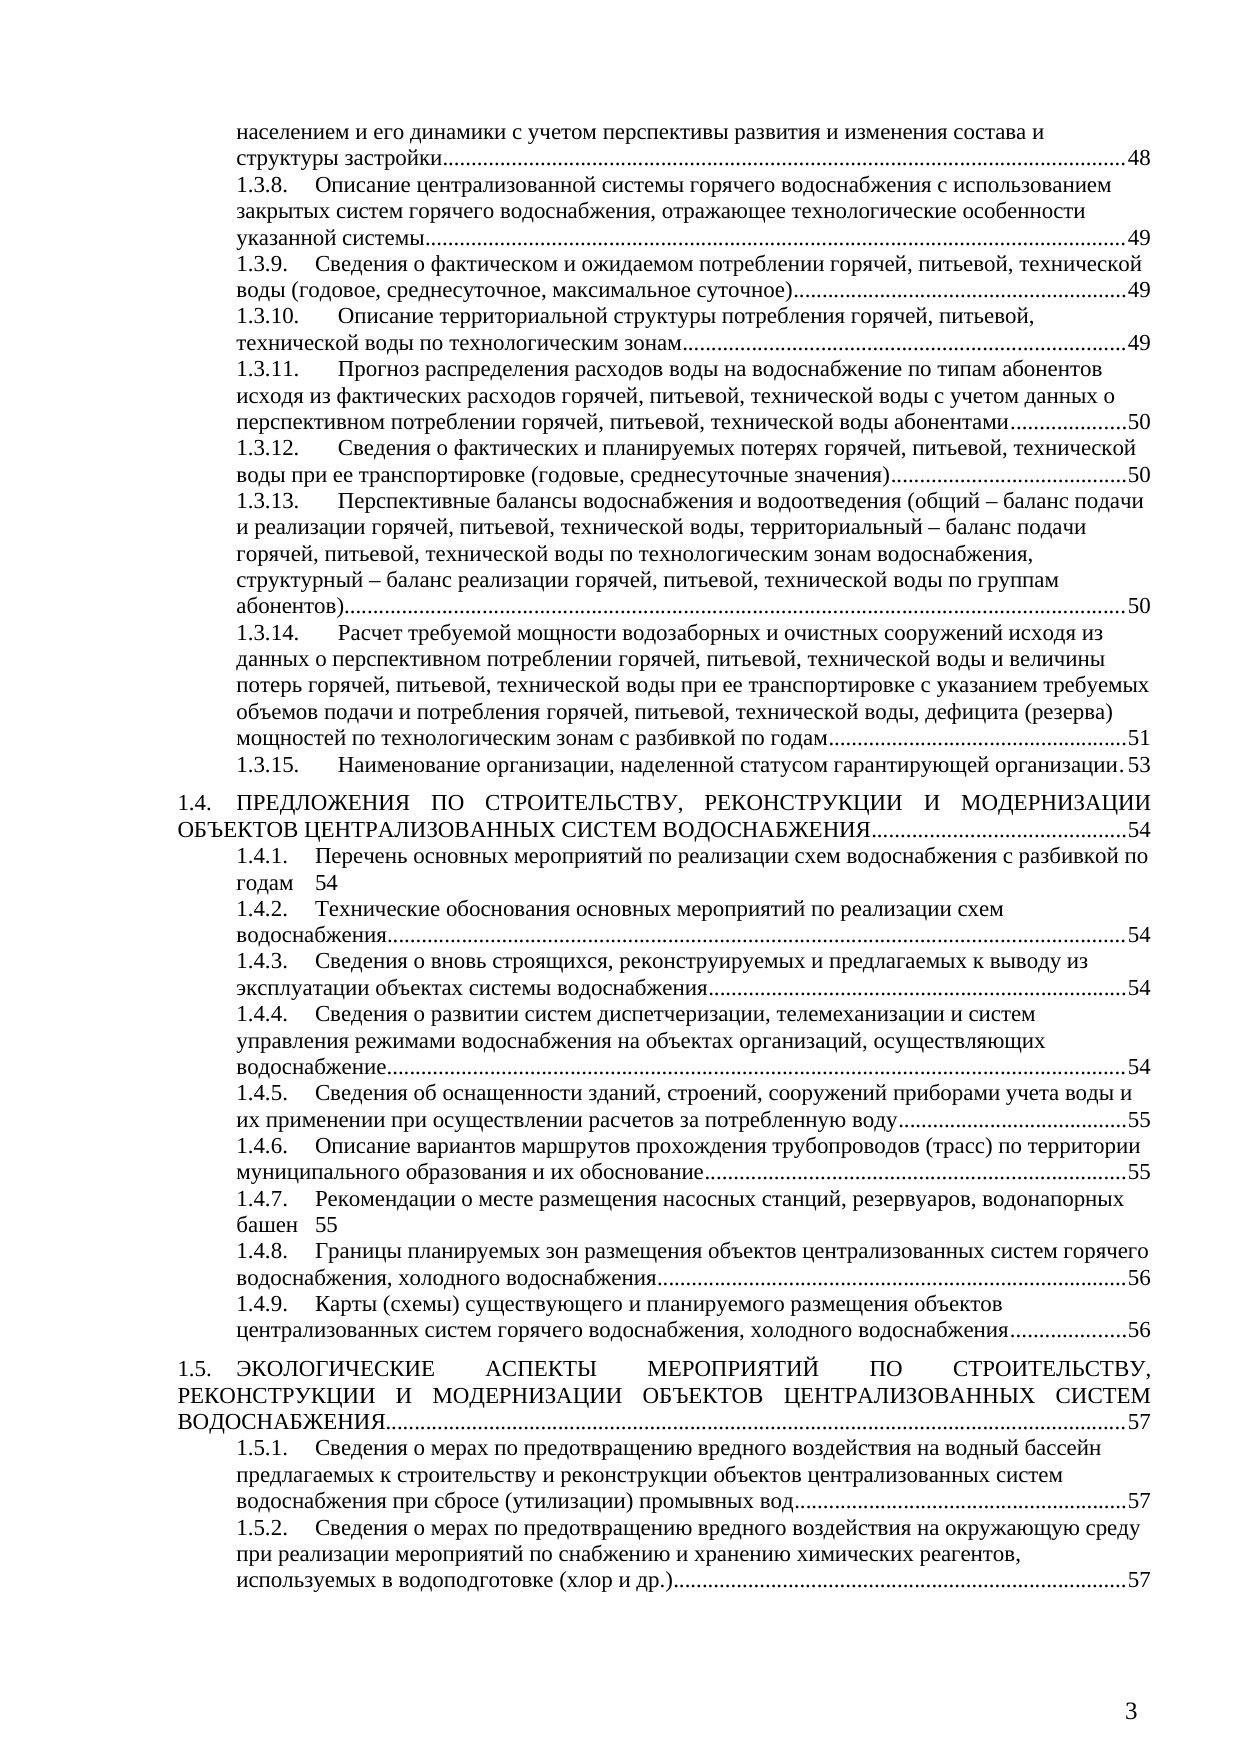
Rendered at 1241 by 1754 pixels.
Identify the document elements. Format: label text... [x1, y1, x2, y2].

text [236, 118, 1152, 171]
text 1.5.2. Сведения о мерах по предотвращению вредного воздействия на окружающую среду при реализации мероприятий по снабжению и хранению химических реагентов, используемых в водоподготовке (хлор и др.) 57 [236, 1513, 1152, 1593]
text 1.3.9. Сведения о фактическом и ожидаемом потреблении горячей, питьевой, технической воды (годовое, среднесуточное, максимальное суточное) 49 [236, 250, 1152, 303]
text 1.5. ЭКОЛОГИЧЕСКИЕ АСПЕКТЫ МЕРОПРИЯТИЙ ПО СТРОИТЕЛЬСТВУ, РЕКОНСТРУКЦИИ И МОДЕРНИЗАЦИИ ОБЪЕКТОВ ЦЕНТРАЛИЗОВАННЫХ СИСТЕМ ВОДОСНАБЖЕНИЯ 57 [177, 1355, 1152, 1434]
text 1.3.8. Описание централизованной системы горячего водоснабжения с использованием закрытых систем горячего водоснабжения, отражающее технологические особенности указанной системы 49 [236, 171, 1152, 250]
text 1.4.6. Описание вариантов маршрутов прохождения трубопроводов (трасс) по территории муниципального образования и их обоснование 55 [236, 1132, 1152, 1185]
text 1.4. ПРЕДЛОЖЕНИЯ ПО СТРОИТЕЛЬСТВУ, РЕКОНСТРУКЦИИ И МОДЕРНИЗАЦИИ ОБЪЕКТОВ ЦЕНТРАЛИЗОВАННЫХ СИСТЕМ ВОДОСНАБЖЕНИЯ 54 [177, 789, 1152, 842]
text 1.3.12. Сведения о фактических и планируемых потерях горячей, питьевой, технической воды при ее транспортировке (годовые, среднесуточные значения) 50 [236, 434, 1152, 487]
text 1.4.7. Рекомендации о месте размещения насосных станций, резервуаров, водонапорных башен 55 [236, 1185, 1152, 1237]
text 1.3.13. Перспективные балансы водоснабжения и водоотведения (общий – баланс подачи и реализации горячей, питьевой, технической воды, территориальный – баланс подачи горячей, питьевой, технической воды по технологическим зонам водоснабжения, структурный – баланс реализации горячей, питьевой, технической воды по группам абонентов) 50 [236, 487, 1152, 619]
text 1.3.15. Наименование организации, наделенной статусом гарантирующей организации 53 [236, 751, 1152, 777]
text 1.5.1. Сведения о мерах по предотвращению вредного воздействия на водный бассейн предлагаемых к строительству и реконструкции объектов централизованных систем водоснабжения при сбросе (утилизации) промывных вод 57 [236, 1434, 1152, 1513]
text 1.4.2. Технические обоснования основных мероприятий по реализации схем водоснабжения 54 [236, 895, 1152, 948]
text 1.4.3. Сведения о вновь строящихся, реконструируемых и предлагаемых к выводу из эксплуатации объектах системы водоснабжения 54 [236, 948, 1152, 1000]
text 1.4.5. Сведения об оснащенности зданий, строений, сооружений приборами учета воды и их применении при осуществлении расчетов за потребленную воду 55 [236, 1079, 1152, 1132]
text 1.3.10. Описание территориальной структуры потребления горячей, питьевой, технической воды по технологическим зонам 49 [236, 303, 1152, 355]
text 1.3.11. Прогноз распределения расходов воды на водоснабжение по типам абонентов исходя из фактических расходов горячей, питьевой, технической воды с учетом данных о перспективном потреблении горячей, питьевой, технической воды абонентами 50 [236, 355, 1152, 434]
text 1.3.14. Расчет требуемой мощности водозаборных и очистных сооружений исходя из данных о перспективном потреблении горячей, питьевой, технической воды и величины потерь горячей, питьевой, технической воды при ее транспортировке с указанием требуемых объемов подачи и потребления горячей, питьевой, технической воды, дефицита (резерва) мощностей по технологическим зонам с разбивкой по годам 51 [236, 619, 1152, 751]
text 1.4.8. Границы планируемых зон размещения объектов централизованных систем горячего водоснабжения, холодного водоснабжения 56 [236, 1237, 1152, 1290]
text 1.4.9. Карты (схемы) существующего и планируемого размещения объектов централизованных систем горячего водоснабжения, холодного водоснабжения 56 [236, 1290, 1152, 1343]
text 1.4.1. Перечень основных мероприятий по реализации схем водоснабжения с разбивкой по годам 54 [236, 842, 1152, 895]
text 1.4.4. Сведения о развитии систем диспетчеризации, телемеханизации и систем управления режимами водоснабжения на объектах организаций, осуществляющих водоснабжение 54 [236, 1000, 1152, 1079]
